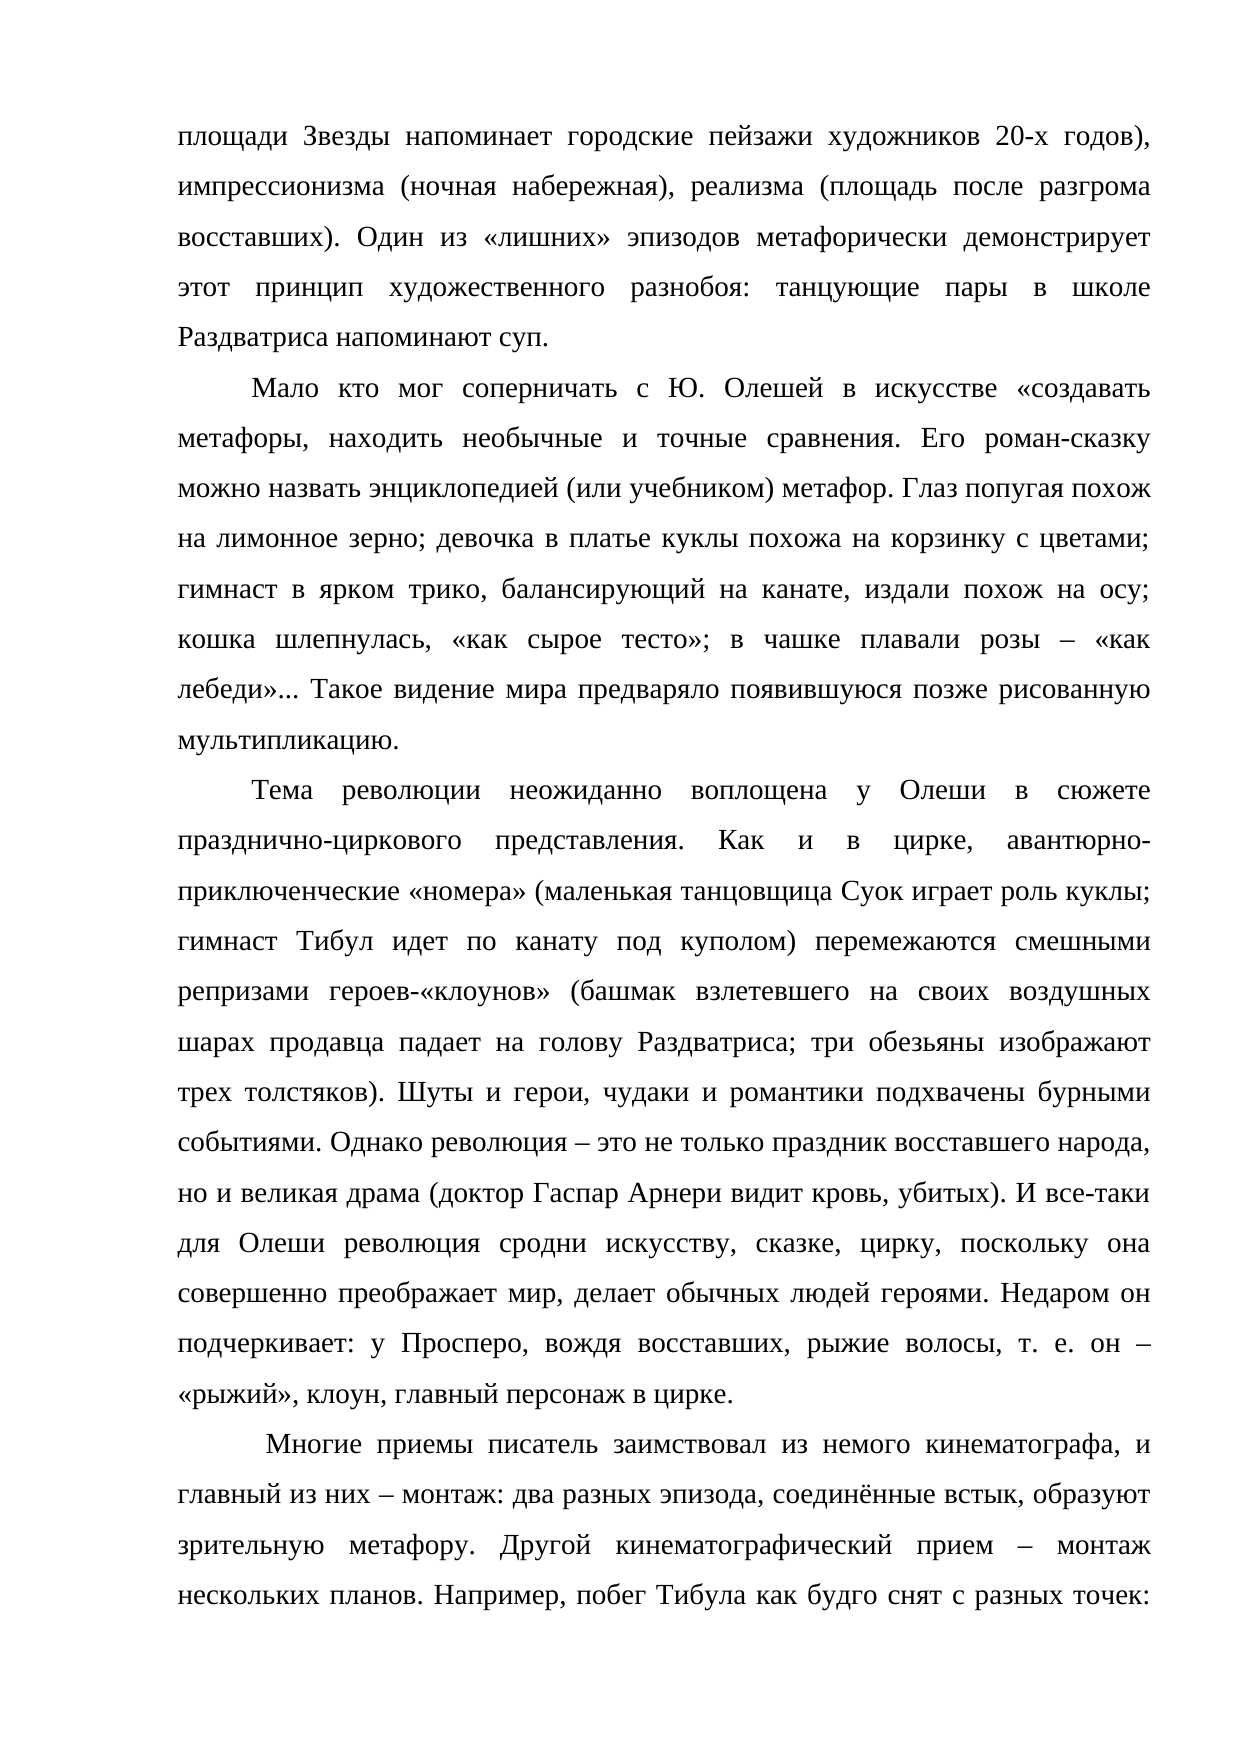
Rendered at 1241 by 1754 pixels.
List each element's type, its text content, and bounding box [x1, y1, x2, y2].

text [177, 1426, 1152, 1611]
text Мало кто мог соперничать с Ю. Олешей в искусстве «создавать метафоры, находить необычные и точные сравнения. Его роман-сказку можно назвать энциклопедией (или учебником) метафор. Глаз попугая похож на лимонное зерно; девочка в платье куклы похожа на корзинку с цветами; гимнаст в ярком трико, балансирующий на канате, издали похож на осу; кошка шлепнулась, «как сырое тесто»; в чашке плавали розы – «как лебеди»... Такое видение мира предваряло появившуюся позже рисованную мультипликацию. [177, 370, 1152, 755]
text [177, 118, 1152, 353]
text Тема революции неожиданно воплощена у Олеши в сюжете празднично-циркового представления. Как и в цирке, авантюрно-приключенческие «номера» (маленькая танцовщица Суок играет роль куклы; гимнаст Тибул идет по канату под куполом) перемежаются смешными репризами героев-«клоунов» (башмак взлетевшего на своих воздушных шарах продавца падает на голову Раздватриса; три обезьяны изображают трех толстяков). Шуты и герои, чудаки и романтики подхвачены бурными событиями. Однако революция – это не только праздник восставшего народа, но и великая драма (доктор Гаспар Арнери видит кровь, убитых). И все-таки для Олеши революция сродни искусству, сказке, цирку, поскольку она совершенно преображает мир, делает обычных людей героями. Недаром он подчеркивает: у Просперо, вождя восставших, рыжие волосы, т. е. он – «рыжий», клоун, главный персонаж в цирке. [177, 772, 1152, 1409]
